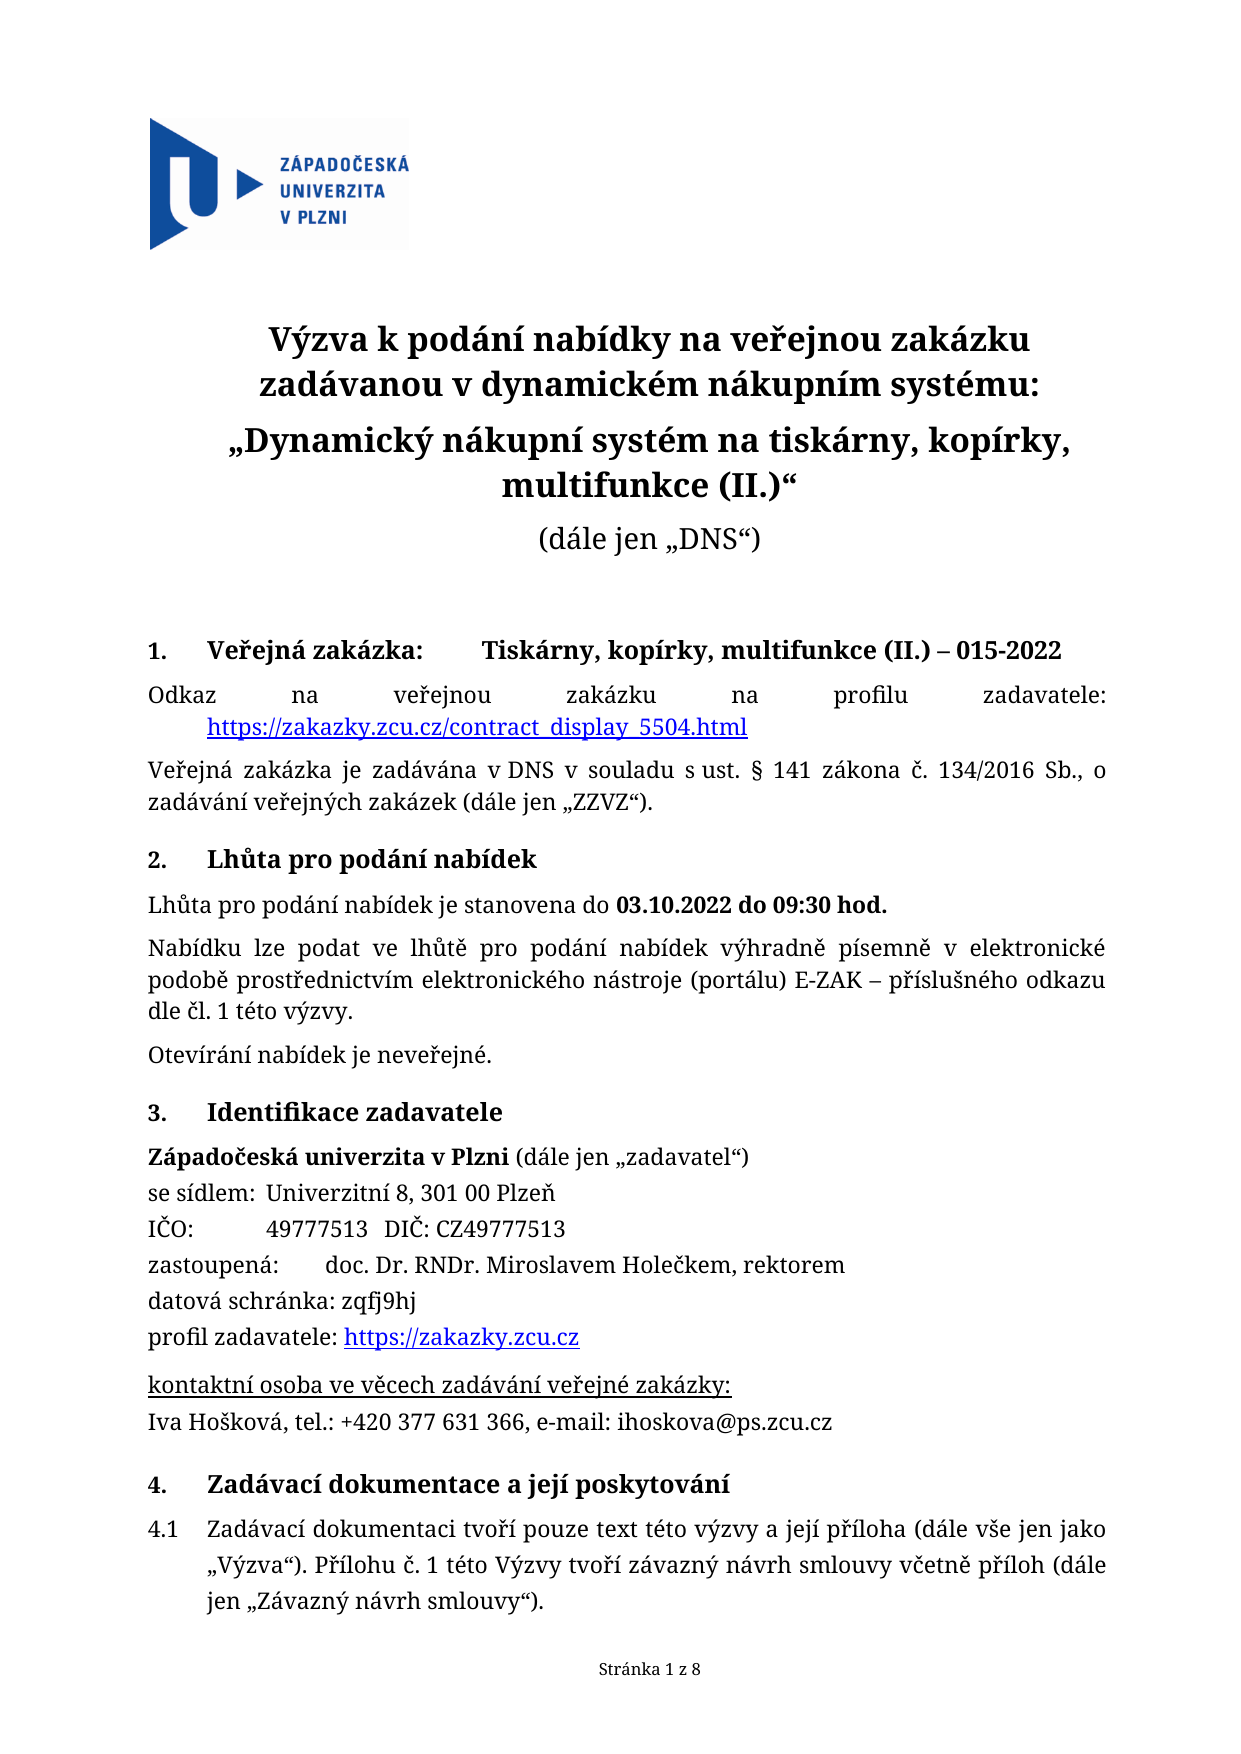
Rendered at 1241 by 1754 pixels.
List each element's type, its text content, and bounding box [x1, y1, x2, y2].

subtitle Veřejná zakázka: Tiskárny, kopírky, multifunkce (II.) – 015-2022 [148, 633, 1107, 667]
text „Dynamický nákupní systém na tiskárny, kopírky, multifunkce (II.)“ [192, 417, 1107, 508]
text kontaktní osoba ve věcech zadávání veřejné zakázky: [148, 1369, 1107, 1401]
text Odkaz na veřejnou zakázku na profilu zadavatele: https://zakazky.zcu.cz/contract_display_5504.html [148, 679, 1107, 742]
text Veřejná zakázka je zadávána v DNS v souladu s ust. § 141 zákona č. 134/2016 Sb., o zadávání veřejných zakázek (dále jen „ZZVZ“). [148, 754, 1107, 817]
text Výzva k podání nabídky na veřejnou zakázku zadávanou v dynamickém nákupním systému: [192, 316, 1107, 406]
text profil zadavatele: https://zakazky.zcu.cz [148, 1321, 1107, 1352]
subtitle Zadávací dokumentace a její poskytování [148, 1466, 1107, 1500]
text Lhůta pro podání nabídek je stanovena do 03.10.2022 do 09:30 hod. [148, 888, 1107, 920]
text (dále jen „DNS“) [192, 518, 1107, 558]
text IČO: 49777513 DIČ: CZ49777513 [148, 1213, 1107, 1244]
picture [150, 118, 409, 250]
list Zadávací dokumentaci tvoří pouze text této výzvy a její příloha (dále vše jen jako „Výzva“). Přílohu č. 1 této Výzvy tvoří závazný návrh smlouvy včetně příloh (dále jen „Závazný návrh smlouvy“). [148, 1513, 1107, 1616]
text Otevírání nabídek je neveřejné. [148, 1038, 1107, 1070]
text Iva Hošková, tel.: +420 377 631 366, e-mail: ihoskova@ps.zcu.cz [148, 1405, 1107, 1437]
text zastoupená: doc. Dr. RNDr. Miroslavem Holečkem, rektorem [148, 1249, 1107, 1280]
text datová schránka: zqfj9hj [148, 1285, 1107, 1316]
subtitle Identifikace zadavatele [148, 1095, 1107, 1129]
text Nabídku lze podat ve lhůtě pro podání nabídek výhradně písemně v elektronické podobě prostřednictvím elektronického nástroje (portálu) E-ZAK – příslušného odkazu dle čl. 1 této výzvy. [148, 932, 1107, 1026]
text Západočeská univerzita v Plzni (dále jen „zadavatel“) [148, 1141, 1107, 1173]
subtitle Lhůta pro podání nabídek [148, 842, 1107, 876]
text se sídlem: Univerzitní 8, 301 00 Plzeň [148, 1177, 1107, 1208]
